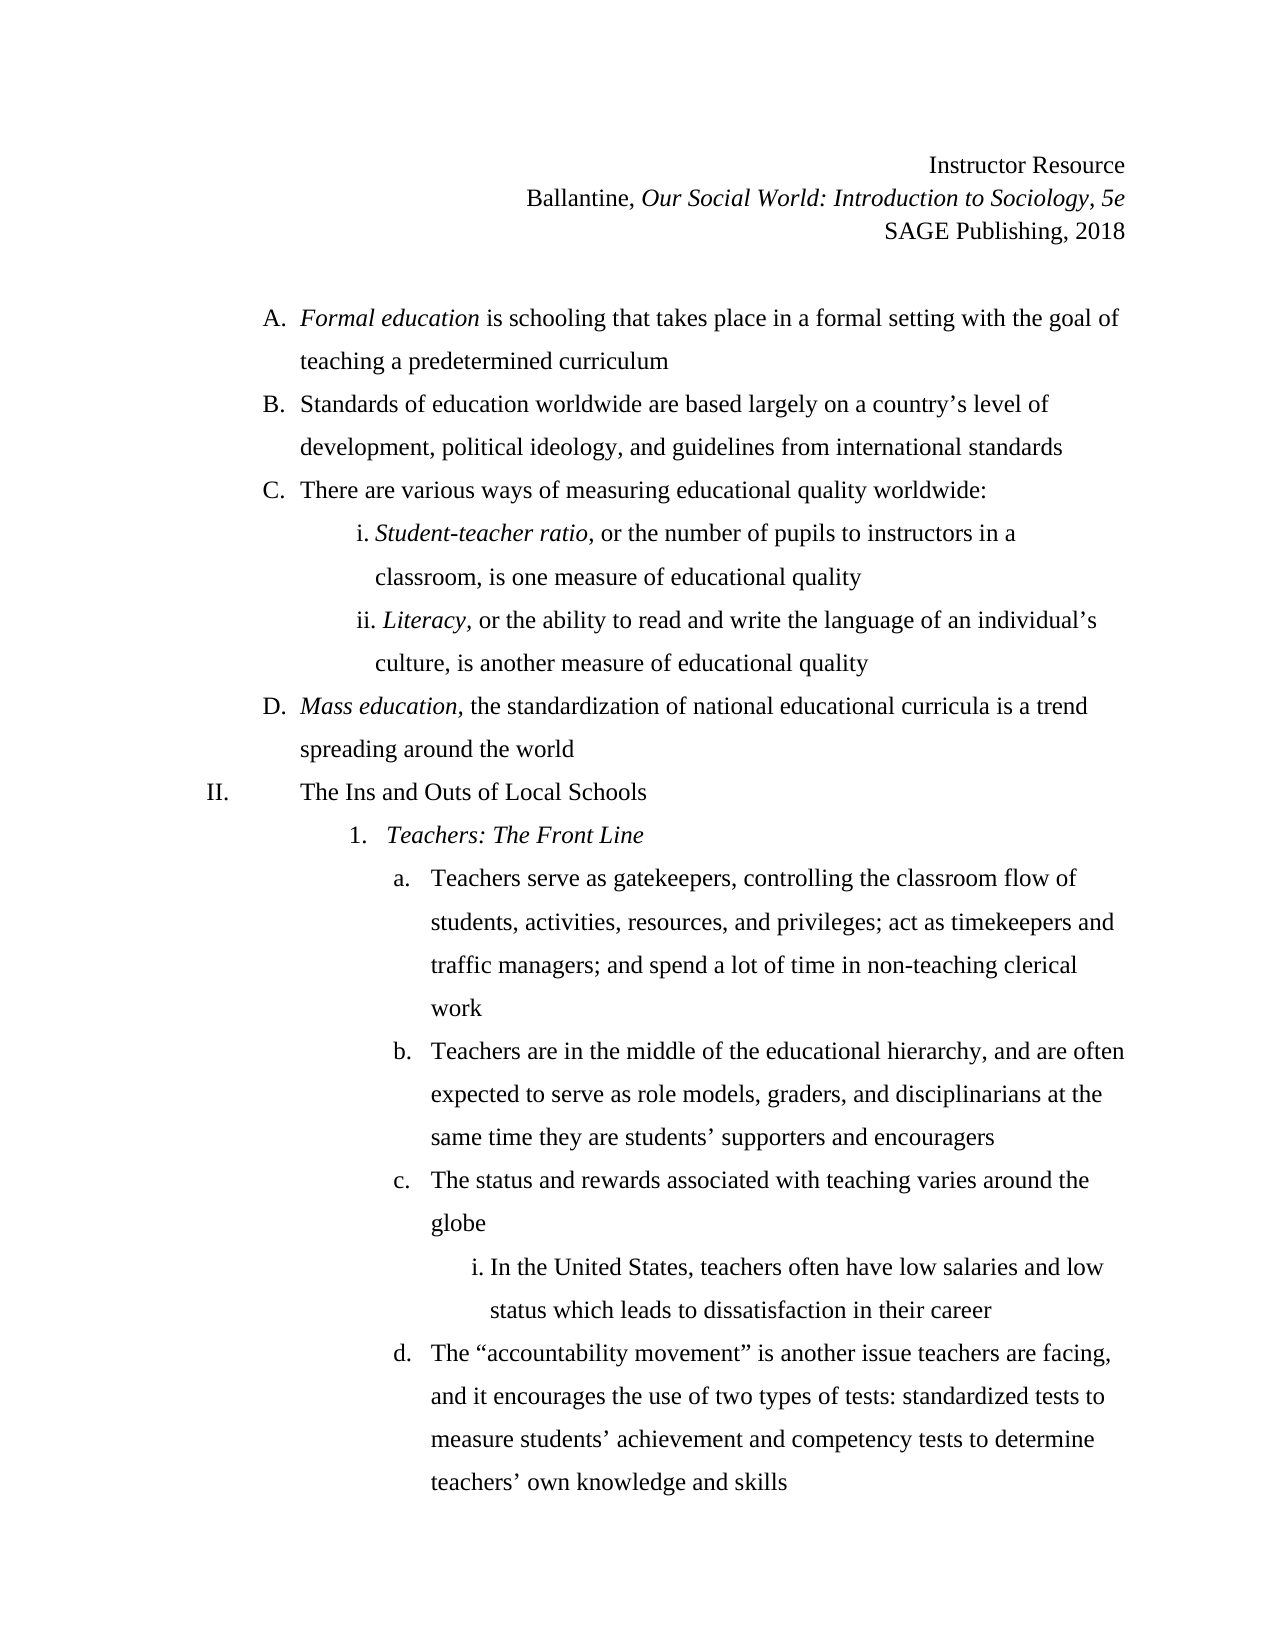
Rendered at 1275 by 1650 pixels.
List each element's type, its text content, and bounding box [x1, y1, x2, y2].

text c. The status and rewards associated with teaching varies around the globe [393, 1165, 1125, 1237]
text i. In the United States, teachers often have low salaries and low status which leads to dissatisfaction in their career [471, 1252, 1125, 1323]
text d. The “accountability movement” is another issue teachers are facing, and it encourages the use of two types of tests: standardized tests to measure students’ achievement and competency tests to determine teachers’ own knowledge and skills [393, 1338, 1125, 1496]
text C. There are various ways of measuring educational quality worldwide: [262, 475, 1125, 504]
text b. Teachers are in the middle of the educational hierarchy, and are often expected to serve as role models, graders, and disciplinarians at the same time they are students’ supporters and encouragers [393, 1036, 1125, 1151]
text i. Student-teacher ratio, or the number of pupils to instructors in a classroom, is one measure of educational quality [356, 518, 1125, 590]
text II. The Ins and Outs of Local Schools [206, 777, 1125, 806]
text A. Formal education is schooling that takes place in a formal setting with the goal of teaching a predetermined curriculum [262, 303, 1125, 375]
text ii. Literacy, or the ability to read and write the language of an individual’s culture, is another measure of educational quality [356, 605, 1125, 677]
text 1. Teachers: The Front Line [349, 820, 1125, 849]
text a. Teachers serve as gatekeepers, controlling the classroom flow of students, activities, resources, and privileges; act as timekeepers and traffic managers; and spend a lot of time in non-teaching clerical work [393, 863, 1125, 1022]
text D. Mass education, the standardization of national educational curricula is a trend spreading around the world [262, 691, 1125, 763]
text B. Standards of education worldwide are based largely on a country’s level of development, political ideology, and guidelines from international standards [262, 389, 1125, 461]
